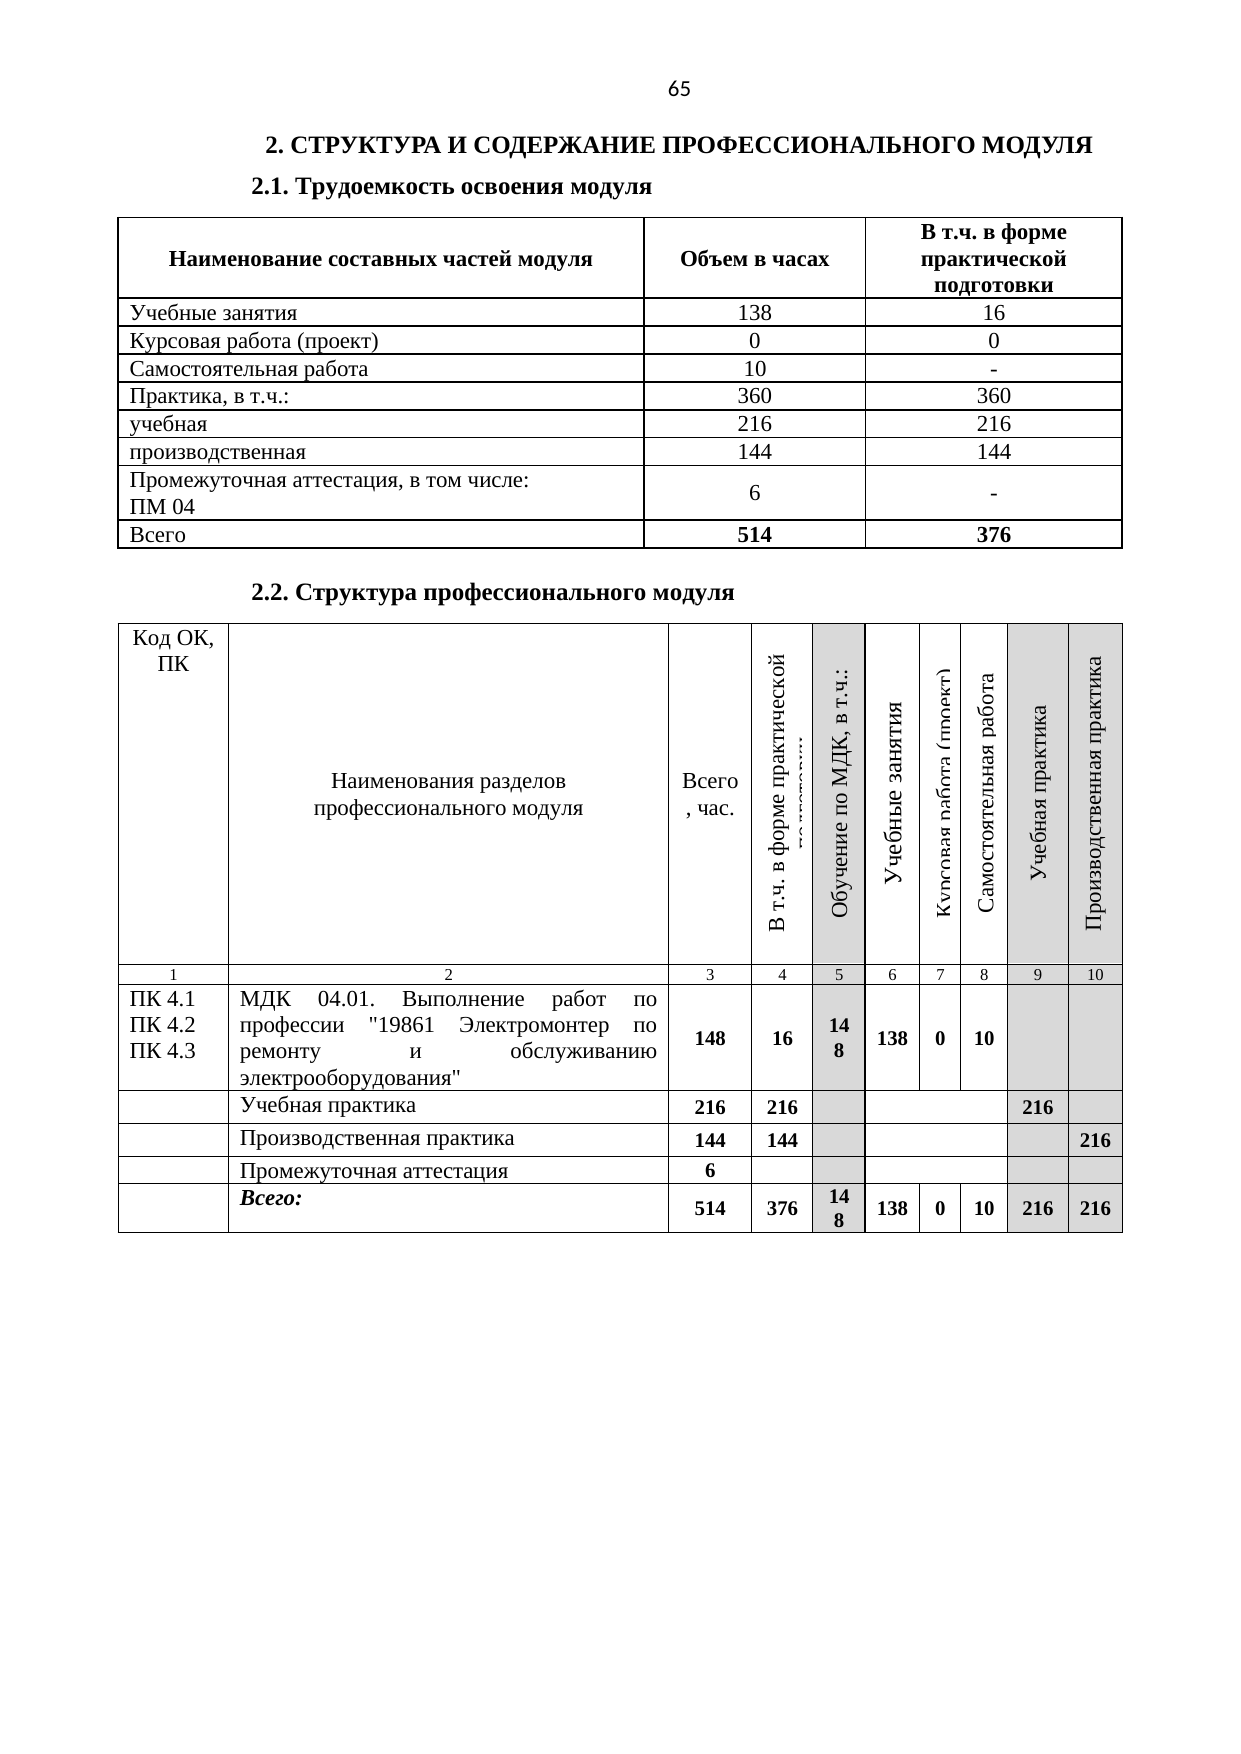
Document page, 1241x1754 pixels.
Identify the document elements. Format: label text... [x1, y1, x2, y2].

table_cell 4 [752, 965, 812, 984]
text 2. Структура и содержание профессионального модуля [177, 130, 1181, 159]
table_cell 9 [1008, 965, 1068, 984]
table_header В т.ч. в форме практической подготовки [752, 624, 812, 963]
table_header Учебные занятия [866, 624, 919, 963]
table_cell 216 [1008, 1184, 1068, 1232]
table_cell 138 [866, 1184, 919, 1232]
table_cell Промежуточная аттестация, в том числе: ПМ 04 [119, 466, 643, 519]
table_cell МДК 04.01. Выполнение работ по профессии "19861 Электромонтер по ремонту и обслуживанию электрооборудования" [229, 985, 668, 1090]
table_cell Учебные занятия [119, 299, 643, 325]
table_cell 10 [961, 1184, 1007, 1232]
table_cell [813, 1157, 864, 1183]
table_cell [866, 1157, 1007, 1183]
table_cell 216 [645, 411, 865, 437]
text 2.2. Структура профессионального модуля [177, 577, 1181, 606]
table_cell [119, 1184, 228, 1232]
table_cell Практика, в т.ч.: [119, 383, 643, 409]
table_cell 216 [866, 411, 1121, 437]
table_cell [813, 1091, 864, 1123]
table_cell Промежуточная аттестация [229, 1157, 668, 1183]
table_cell 0 [920, 1184, 960, 1232]
table_cell [119, 1091, 228, 1123]
table_cell 3 [669, 965, 751, 984]
table_cell 360 [645, 383, 865, 409]
table_cell [1008, 1157, 1068, 1183]
table_cell 10 [1069, 965, 1122, 984]
table_cell учебная [119, 411, 643, 437]
table_cell 376 [752, 1184, 812, 1232]
table_cell 1 [119, 965, 228, 984]
table_cell 6 [645, 466, 865, 519]
table_cell [813, 1124, 864, 1156]
table_cell Курсовая работа (проект) [119, 327, 643, 353]
table_cell - [866, 466, 1121, 519]
table_cell 144 [752, 1124, 812, 1156]
table_cell 10 [645, 355, 865, 381]
table_cell [866, 1124, 1007, 1156]
table_header Самостоятельная работа [961, 624, 1007, 963]
table_cell ПК 4.1 ПК 4.2 ПК 4.3 [119, 985, 228, 1090]
table_cell Всего [119, 521, 643, 547]
table_cell 2 [229, 965, 668, 984]
table_cell 376 [866, 521, 1121, 547]
table_cell 138 [645, 299, 865, 325]
table_cell 0 [645, 327, 865, 353]
table_header Код ОК, ПК [119, 624, 228, 963]
table_cell 216 [669, 1091, 751, 1123]
table_cell 7 [920, 965, 960, 984]
table_cell 5 [813, 965, 864, 984]
table_header Производственная практика [1069, 624, 1122, 963]
table_cell [1069, 985, 1122, 1090]
table_cell Самостоятельная работа [119, 355, 643, 381]
table_cell [1008, 1124, 1068, 1156]
table_cell 144 [645, 438, 865, 465]
table_header Учебная практика [1008, 624, 1068, 963]
table_cell [119, 1157, 228, 1183]
table_cell 216 [1008, 1091, 1068, 1123]
table_cell [119, 1124, 228, 1156]
table_cell [1069, 1157, 1122, 1183]
table_cell 514 [645, 521, 865, 547]
table_cell 144 [866, 438, 1121, 465]
table_cell производственная [119, 438, 643, 465]
table_cell 148 [813, 985, 864, 1090]
table_cell 6 [866, 965, 919, 984]
table_cell 0 [920, 985, 960, 1090]
table_header Наименование составных частей модуля [119, 218, 643, 297]
table_cell 10 [961, 985, 1007, 1090]
table_cell 216 [752, 1091, 812, 1123]
table_cell Учебная практика [229, 1091, 668, 1123]
table_cell 0 [866, 327, 1121, 353]
table_cell 16 [866, 299, 1121, 325]
table_cell 138 [866, 985, 919, 1090]
table_cell Производственная практика [229, 1124, 668, 1156]
table_header В т.ч. в форме практической подготовки [866, 218, 1121, 297]
table_cell [1008, 985, 1068, 1090]
table_cell Всего: [229, 1184, 668, 1232]
table_cell 216 [1069, 1184, 1122, 1232]
table_cell 148 [669, 985, 751, 1090]
table_cell 16 [752, 985, 812, 1090]
table_cell [1069, 1091, 1122, 1123]
text 2.1. Трудоемкость освоения модуля [177, 171, 1181, 200]
table_cell 6 [669, 1157, 751, 1183]
table_header Всего, час. [669, 624, 751, 963]
table_cell 148 [813, 1184, 864, 1232]
table_cell [752, 1157, 812, 1183]
table_cell 144 [669, 1124, 751, 1156]
table_header Объем в часах [645, 218, 865, 297]
table_header Наименования разделов профессионального модуля [229, 624, 668, 963]
table_cell 514 [669, 1184, 751, 1232]
table_header Курсовая работа (проект) [920, 624, 960, 963]
table_cell 216 [1069, 1124, 1122, 1156]
table_cell [866, 1091, 1007, 1123]
table_header Обучение по МДК, в т.ч.: [813, 624, 864, 963]
table_cell 360 [866, 383, 1121, 409]
table_cell - [866, 355, 1121, 381]
table_cell 8 [961, 965, 1007, 984]
